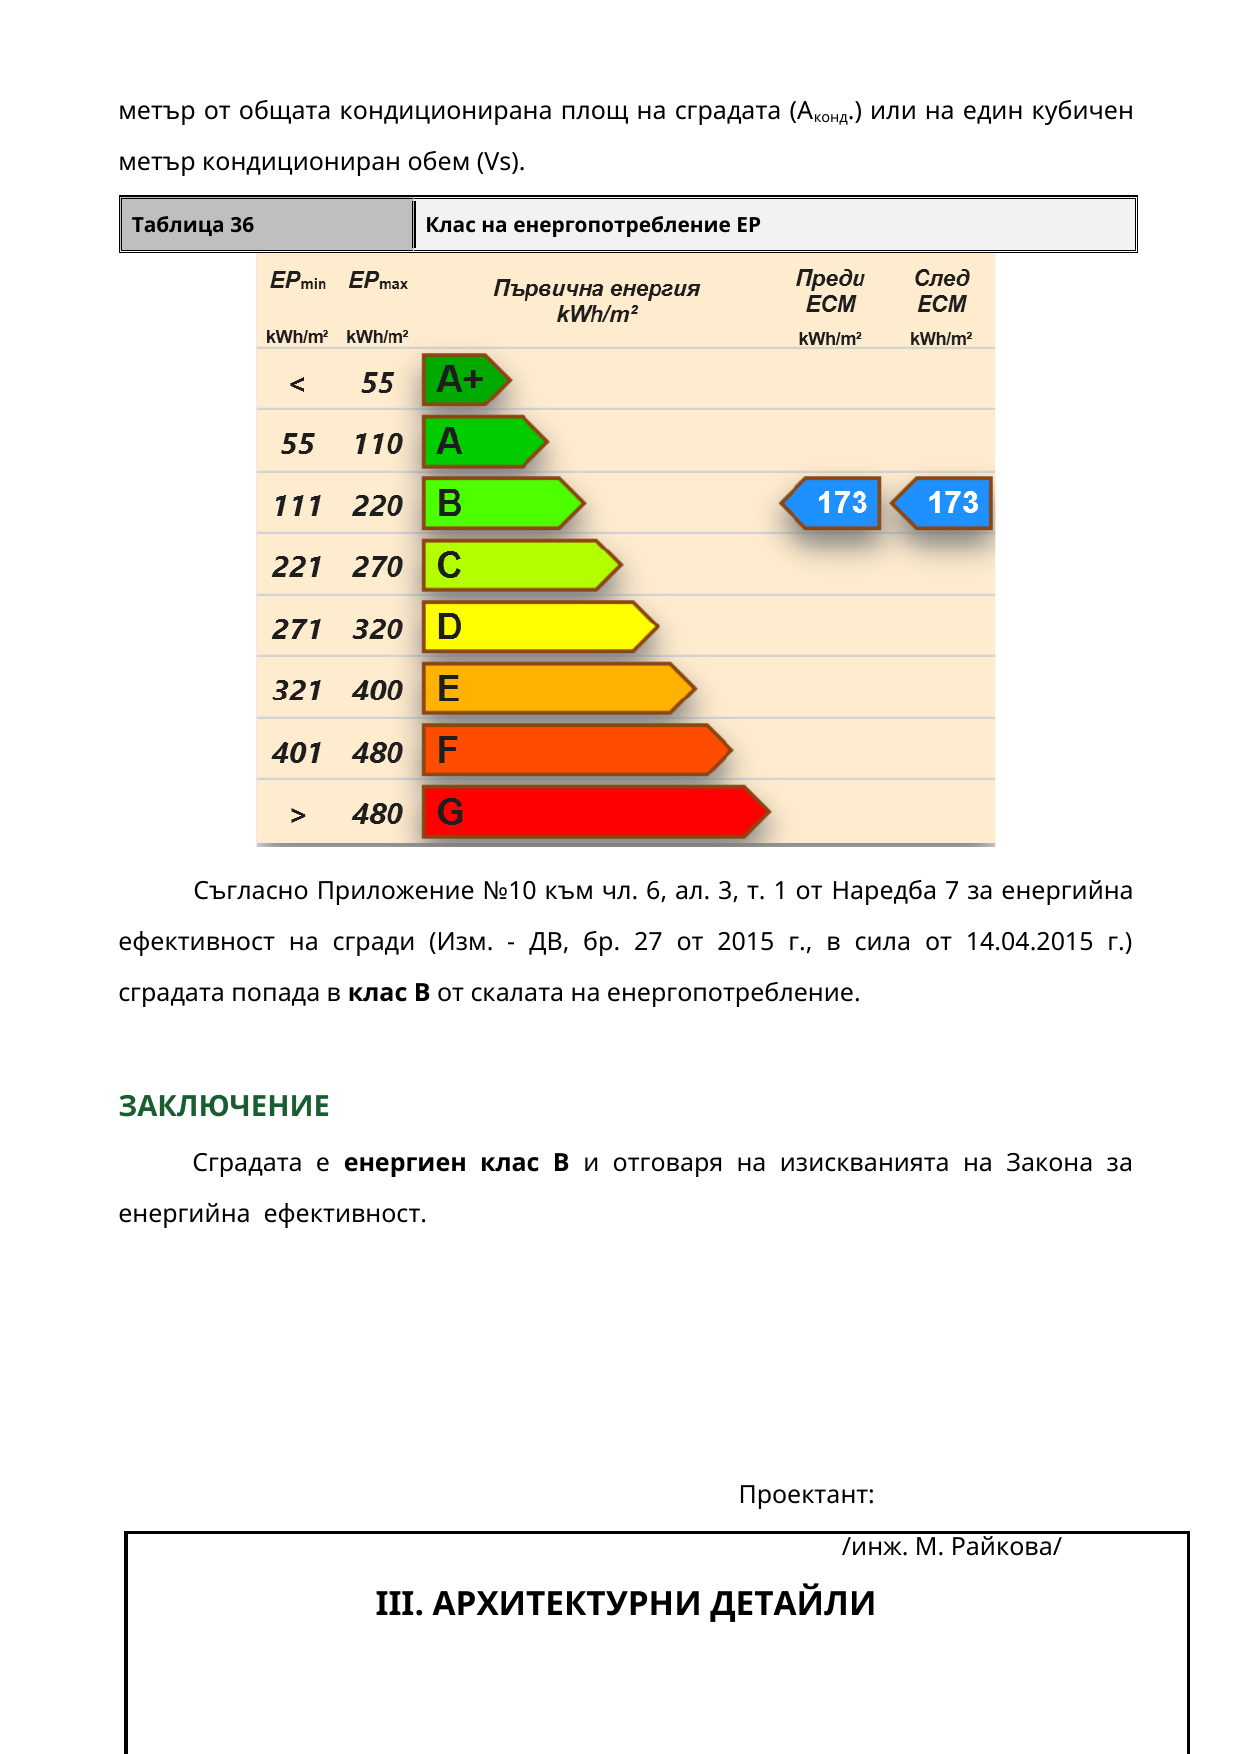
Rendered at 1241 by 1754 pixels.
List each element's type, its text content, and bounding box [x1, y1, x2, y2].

picture [256, 253, 996, 847]
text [118, 93, 1134, 178]
text /инж. М. Райкова/ [118, 1528, 1134, 1562]
text Проектант: [118, 1477, 1134, 1511]
text Съгласно Приложение №10 към чл. 6, ал. 3, т. 1 от Наредба 7 за енергийна ефективност на сгради (Изм. - ДВ, бр. 27 от 2015 г., в сила от 14.04.2015 г.) сградата попада в клас В от скалата на енергопотребление. [118, 873, 1134, 1009]
text Сградата е енергиен клас В и отговаря на изискванията на Закона за енергийна ефективност. [118, 1145, 1134, 1230]
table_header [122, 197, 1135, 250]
text III. АРХИТЕКТУРНИ ДЕТАЙЛИ [128, 1579, 1134, 1625]
text ЗАКЛЮЧЕНИЕ [118, 1086, 1134, 1125]
